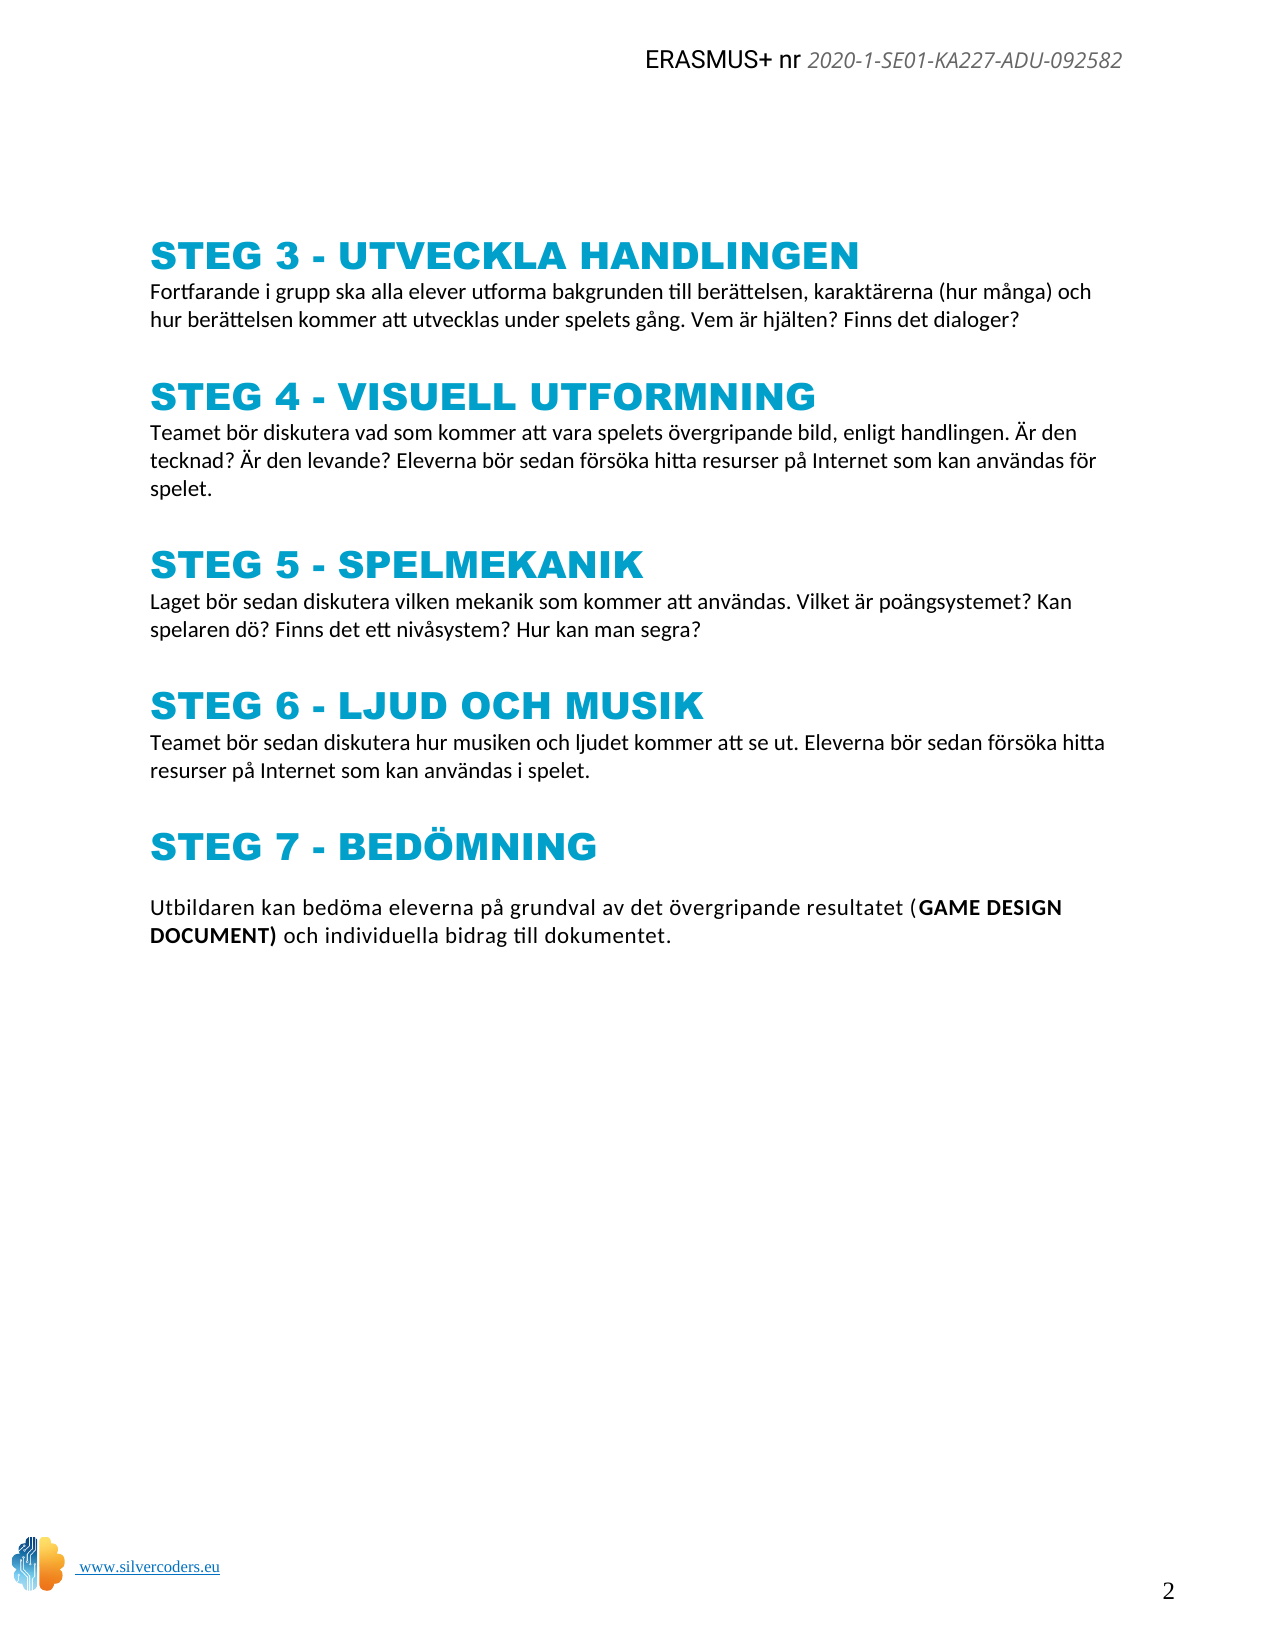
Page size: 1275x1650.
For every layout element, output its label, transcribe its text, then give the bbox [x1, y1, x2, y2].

text Laget bör sedan diskutera vilken mekanik som kommer att användas. Vilket är poängsystemet? Kan spelaren dö? Finns det ett nivåsystem? Hur kan man segra? [150, 587, 1125, 643]
text STEG 3 - UTVECKLA HANDLINGEN [150, 235, 1125, 277]
text STEG 5 - SPELMEKANIK [150, 544, 1125, 587]
picture [11, 1537, 65, 1591]
subtitle Utbildaren kan bedöma eleverna på grundval av det övergripande resultatet (Game Design Document) och individuella bidrag till dokumentet. [150, 893, 1125, 949]
text Teamet bör sedan diskutera hur musiken och ljudet kommer att se ut. Eleverna bör sedan försöka hitta resurser på Internet som kan användas i spelet. [150, 728, 1125, 784]
text Teamet bör diskutera vad som kommer att vara spelets övergripande bild, enligt handlingen. Är den tecknad? Är den levande? Eleverna bör sedan försöka hitta resurser på Internet som kan användas för spelet. [150, 418, 1125, 502]
text STEG 7 - BEDÖMNING [150, 826, 1125, 868]
text STEG 4 - VISUELL UTFORMNING [150, 376, 1125, 418]
text Fortfarande i grupp ska alla elever utforma bakgrunden till berättelsen, karaktärerna (hur många) och hur berättelsen kommer att utvecklas under spelets gång. Vem är hjälten? Finns det dialoger? [150, 277, 1125, 333]
text STEG 6 - LJUD OCH MUSIK [150, 685, 1125, 728]
